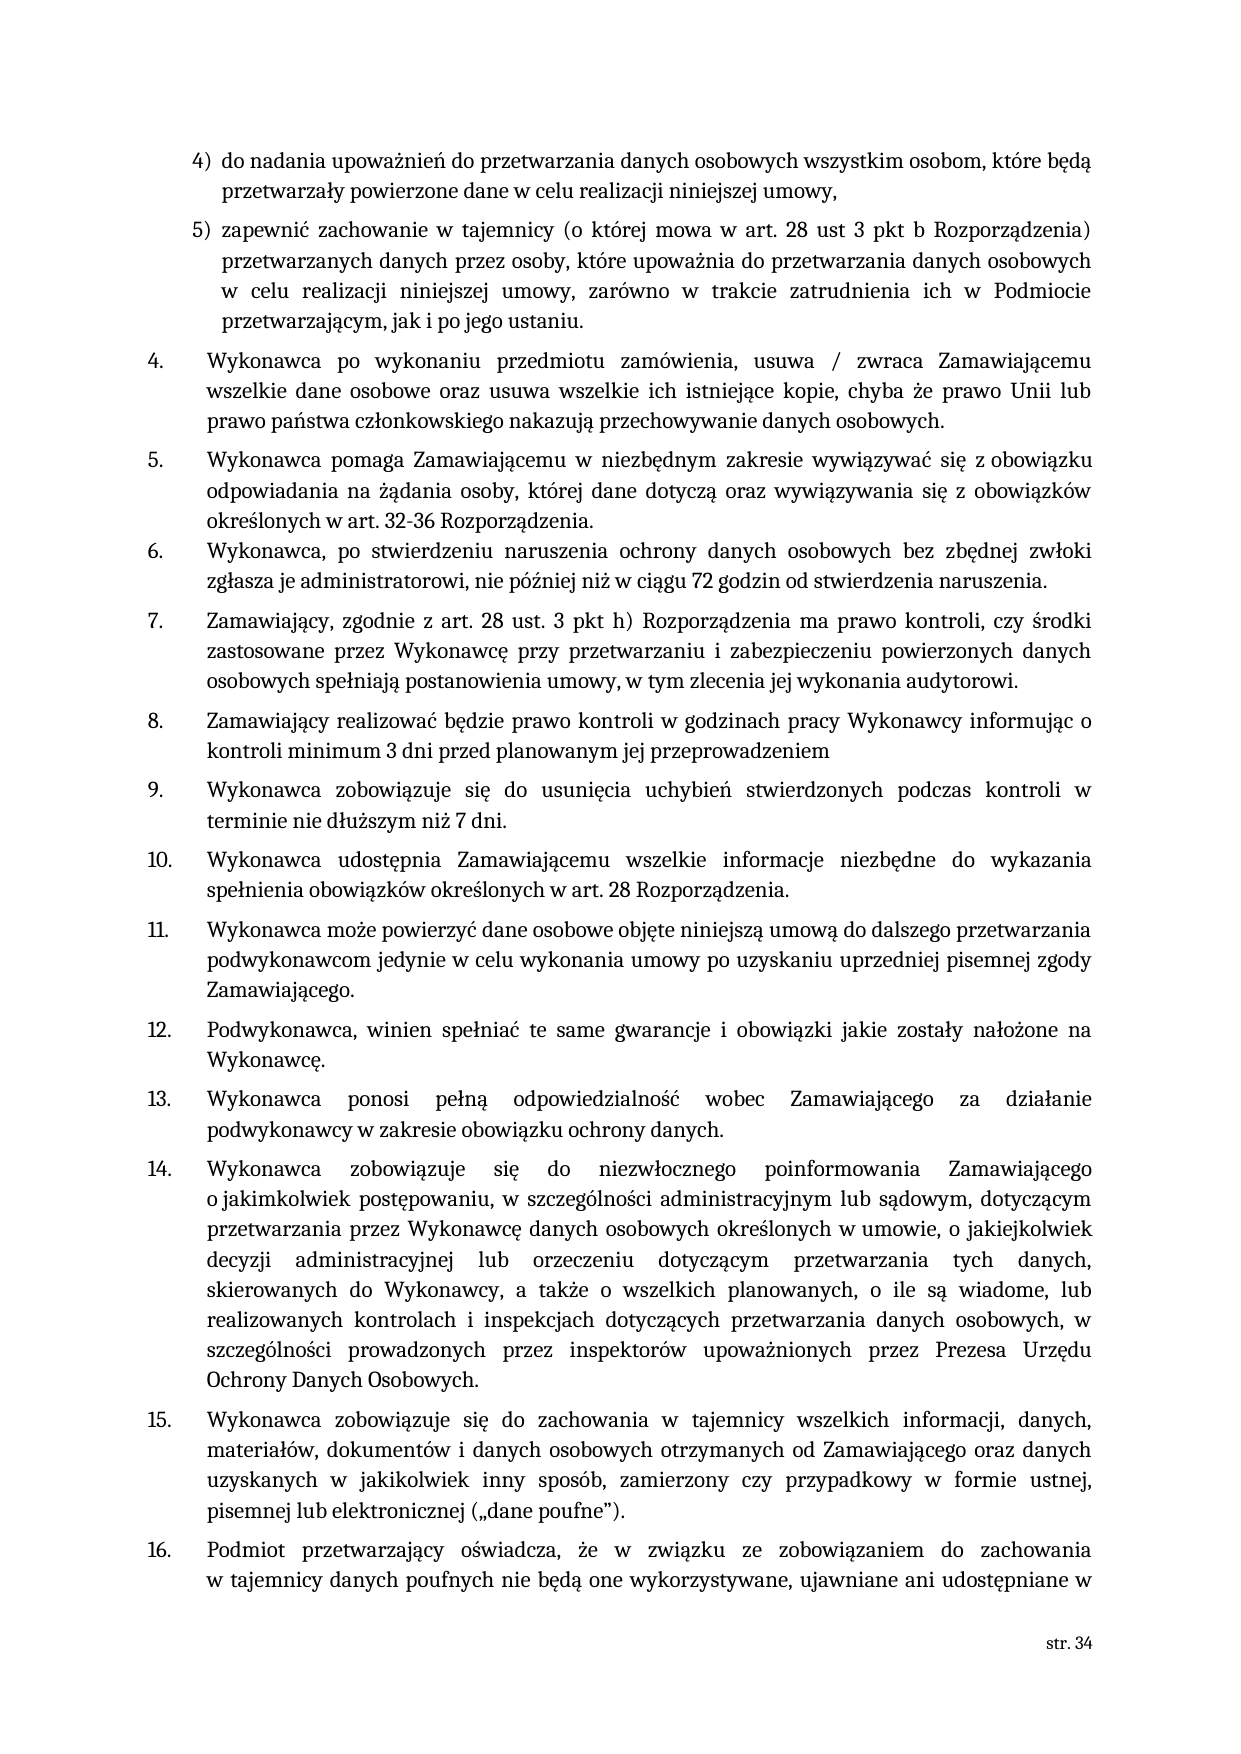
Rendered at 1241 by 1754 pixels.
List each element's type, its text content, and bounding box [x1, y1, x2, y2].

list Wykonawca, po stwierdzeniu naruszenia ochrony danych osobowych bez zbędnej zwłoki zgłasza je administratorowi, nie później niż w ciągu 72 godzin od stwierdzenia naruszenia. [148, 538, 1093, 594]
list Wykonawca zobowiązuje się do zachowania w tajemnicy wszelkich informacji, danych, materiałów, dokumentów i danych osobowych otrzymanych od Zamawiającego oraz danych uzyskanych w jakikolwiek inny sposób, zamierzony czy przypadkowy w formie ustnej, pisemnej lub elektronicznej („dane poufne”). [148, 1407, 1093, 1524]
list Wykonawca zobowiązuje się do usunięcia uchybień stwierdzonych podczas kontroli w terminie nie dłuższym niż 7 dni. [148, 777, 1093, 834]
list Wykonawca pomaga Zamawiającemu w niezbędnym zakresie wywiązywać się z obowiązku odpowiadania na żądania osoby, której dane dotyczą oraz wywiązywania się z obowiązków określonych w art. 32-36 Rozporządzenia. [148, 447, 1093, 534]
list do nadania upoważnień do przetwarzania danych osobowych wszystkim osobom, które będą przetwarzały powierzone dane w celu realizacji niniejszej umowy, [192, 148, 1093, 204]
list zapewnić zachowanie w tajemnicy (o której mowa w art. 28 ust 3 pkt b Rozporządzenia) przetwarzanych danych przez osoby, które upoważnia do przetwarzania danych osobowych w celu realizacji niniejszej umowy, zarówno w trakcie zatrudnienia ich w Podmiocie przetwarzającym, jak i po jego ustaniu. [192, 217, 1093, 334]
list Wykonawca może powierzyć dane osobowe objęte niniejszą umową do dalszego przetwarzania podwykonawcom jedynie w celu wykonania umowy po uzyskaniu uprzedniej pisemnej zgody Zamawiającego. [148, 917, 1093, 1003]
list Wykonawca zobowiązuje się do niezwłocznego poinformowania Zamawiającego o jakimkolwiek postępowaniu, w szczególności administracyjnym lub sądowym, dotyczącym przetwarzania przez Wykonawcę danych osobowych określonych w umowie, o jakiejkolwiek decyzji administracyjnej lub orzeczeniu dotyczącym przetwarzania tych danych, skierowanych do Wykonawcy, a także o wszelkich planowanych, o ile są wiadome, lub realizowanych kontrolach i inspekcjach dotyczących przetwarzania danych osobowych, w szczególności prowadzonych przez inspektorów upoważnionych przez Prezesa Urzędu Ochrony Danych Osobowych. [148, 1156, 1093, 1394]
list Zamawiający, zgodnie z art. 28 ust. 3 pkt h) Rozporządzenia ma prawo kontroli, czy środki zastosowane przez Wykonawcę przy przetwarzaniu i zabezpieczeniu powierzonych danych osobowych spełniają postanowienia umowy, w tym zlecenia jej wykonania audytorowi. [148, 608, 1093, 694]
list Wykonawca po wykonaniu przedmiotu zamówienia, usuwa / zwraca Zamawiającemu wszelkie dane osobowe oraz usuwa wszelkie ich istniejące kopie, chyba że prawo Unii lub prawo państwa członkowskiego nakazują przechowywanie danych osobowych. [148, 347, 1093, 434]
list Zamawiający realizować będzie prawo kontroli w godzinach pracy Wykonawcy informując o kontroli minimum 3 dni przed planowanym jej przeprowadzeniem [148, 707, 1093, 764]
list Podwykonawca, winien spełniać te same gwarancje i obowiązki jakie zostały nałożone na Wykonawcę. [148, 1016, 1093, 1073]
list Wykonawca udostępnia Zamawiającemu wszelkie informacje niezbędne do wykazania spełnienia obowiązków określonych w art. 28 Rozporządzenia. [148, 847, 1093, 903]
list Wykonawca ponosi pełną odpowiedzialność wobec Zamawiającego za działanie podwykonawcy w zakresie obowiązku ochrony danych. [148, 1086, 1093, 1143]
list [148, 1537, 1093, 1593]
